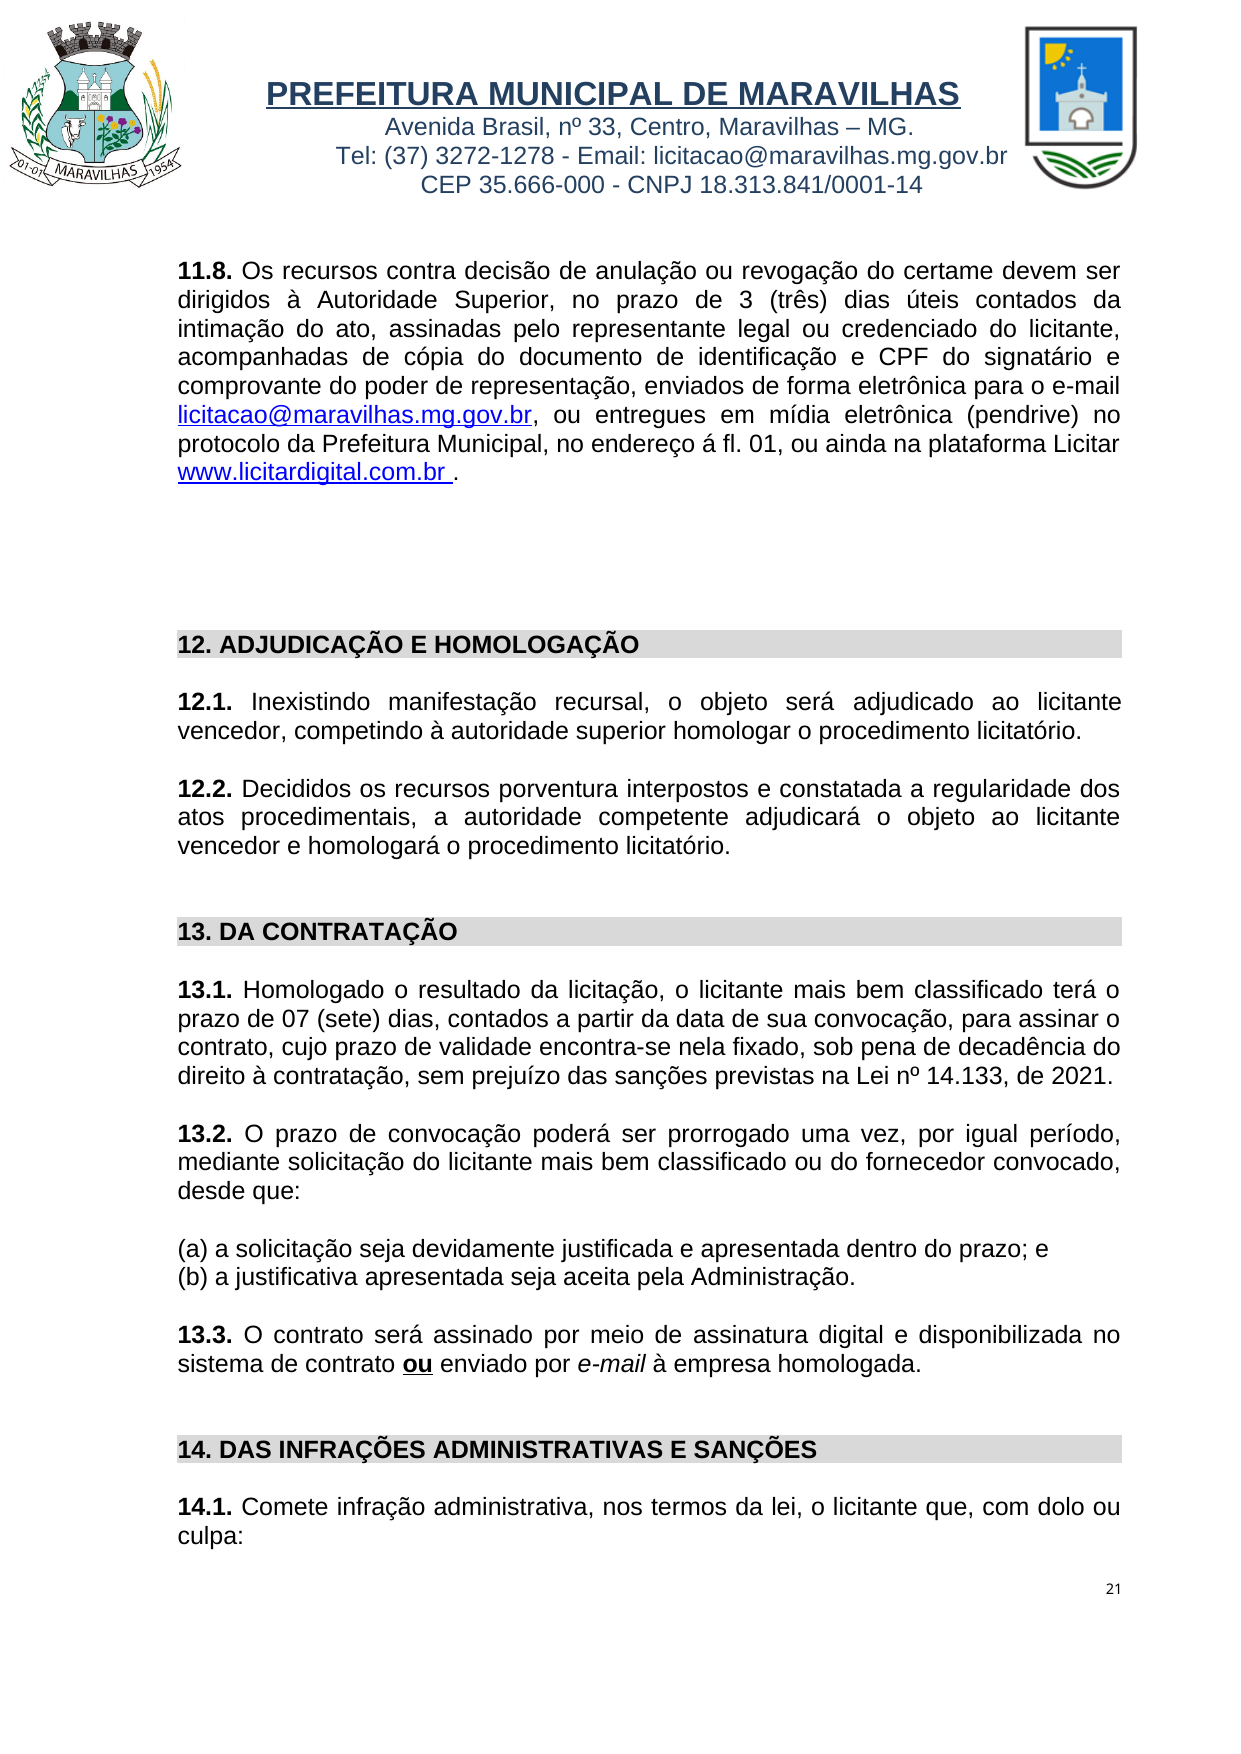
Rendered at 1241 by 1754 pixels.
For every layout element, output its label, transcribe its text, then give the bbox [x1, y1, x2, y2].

text 13.3. O contrato será assinado por meio de assinatura digital e disponibilizada no sistema de contrato ou enviado por e-mail à empresa homologada. [177, 1320, 1122, 1377]
text 13. DA CONTRATAÇÃO [177, 917, 1122, 946]
text (a) a solicitação seja devidamente justificada e apresentada dentro do prazo; e [177, 1233, 1122, 1262]
text (b) a justificativa apresentada seja aceita pela Administração. [177, 1262, 1122, 1291]
text 13.1. Homologado o resultado da licitação, o licitante mais bem classificado terá o prazo de 07 (sete) dias, contados a partir da data de sua convocação, para assinar o contrato, cujo prazo de validade encontra-se nela fixado, sob pena de decadência do direito à contratação, sem prejuízo das sanções previstas na Lei nº 14.133, de 2021. [177, 975, 1122, 1090]
text 12.1. Inexistindo manifestação recursal, o objeto será adjudicado ao licitante vencedor, competindo à autoridade superior homologar o procedimento licitatório. [177, 687, 1122, 745]
text 12. ADJUDICAÇÃO E HOMOLOGAÇÃO [177, 630, 1122, 658]
text 12.2. Decididos os recursos porventura interpostos e constatada a regularidade dos atos procedimentais, a autoridade competente adjudicará o objeto ao licitante vencedor e homologará o procedimento licitatório. [177, 773, 1122, 860]
text 11.8. Os recursos contra decisão de anulação ou revogação do certame devem ser dirigidos à Autoridade Superior, no prazo de 3 (três) dias úteis contados da intimação do ato, assinadas pelo representante legal ou credenciado do licitante, acompanhadas de cópia do documento de identificação e CPF do signatário e comprovante do poder de representação, enviados de forma eletrônica para o e-mail licitacao@maravilhas.mg.gov.br, ou entregues em mídia eletrônica (pendrive) no protocolo da Prefeitura Municipal, no endereço á fl. 01, ou ainda na plataforma Licitar www.licitardigital.com.br . [177, 256, 1122, 486]
text 14.1. Comete infração administrativa, nos termos da lei, o licitante que, com dolo ou culpa: [177, 1492, 1122, 1550]
picture [3, 16, 186, 190]
text 14. DAS INFRAÇÕES ADMINISTRATIVAS E SANÇÕES [177, 1435, 1122, 1463]
picture [1012, 17, 1151, 199]
text 13.2. O prazo de convocação poderá ser prorrogado uma vez, por igual período, mediante solicitação do licitante mais bem classificado ou do fornecedor convocado, desde que: [177, 1118, 1122, 1205]
